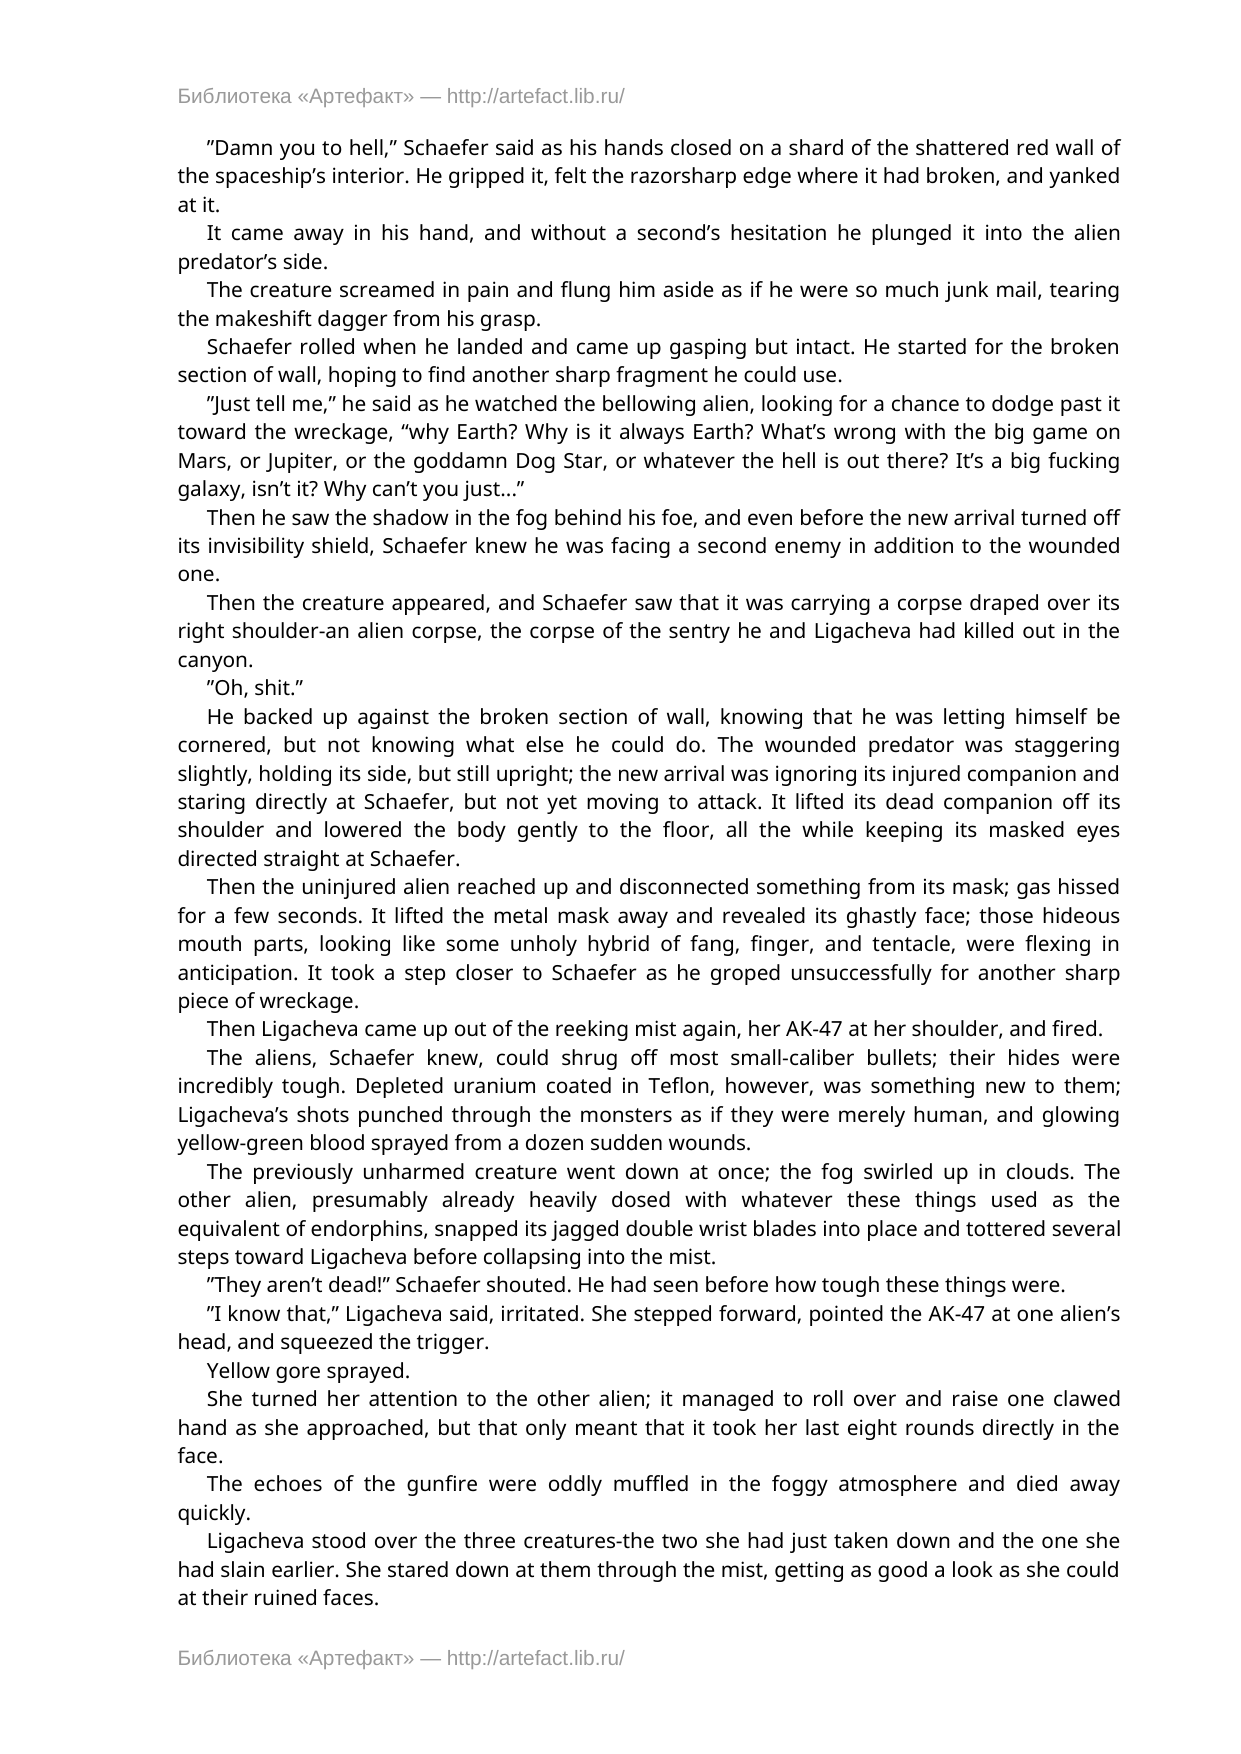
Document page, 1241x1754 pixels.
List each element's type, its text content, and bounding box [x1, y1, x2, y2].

text The previously unharmed creature went down at once; the fog swirled up in clouds. The other alien, presumably already heavily dosed with whatever these things used as the equivalent of endorphins, snapped its jagged double wrist blades into place and tottered several steps toward Ligacheva before collapsing into the mist. [177, 1157, 1122, 1271]
text Then the creature appeared, and Schaefer saw that it was carrying a corpse draped over its right shoulder-an alien corpse, the corpse of the sentry he and Ligacheva had killed out in the canyon. [177, 588, 1122, 673]
text Then Ligacheva came up out of the reeking mist again, her AK-47 at her shoulder, and fired. [177, 1014, 1122, 1043]
text Schaefer rolled when he landed and came up gasping but intact. He started for the broken section of wall, hoping to find another sharp fragment he could use. [177, 332, 1122, 389]
text Then he saw the shadow in the fog behind his foe, and even before the new arrival turned off its invisibility shield, Schaefer knew he was facing a second enemy in addition to the wounded one. [177, 503, 1122, 588]
text He backed up against the broken section of wall, knowing that he was letting himself be cornered, but not knowing what else he could do. The wounded predator was staggering slightly, holding its side, but still upright; the new arrival was ignoring its injured companion and staring directly at Schaefer, but not yet moving to attack. It lifted its dead companion off its shoulder and lowered the body gently to the floor, all the while keeping its masked eyes directed straight at Schaefer. [177, 702, 1122, 872]
text The echoes of the gunfire were oddly muffled in the foggy atmosphere and died away quickly. [177, 1469, 1122, 1526]
text ”Oh, shit.” [177, 673, 1122, 702]
text ”They aren’t dead!” Schaefer shouted. He had seen before how tough these things were. [177, 1271, 1122, 1299]
text Ligacheva stood over the three creatures-the two she had just taken down and the one she had slain earlier. She stared down at them through the mist, getting as good a look as she could at their ruined faces. [177, 1526, 1122, 1612]
text The aliens, Schaefer knew, could shrug off most small-caliber bullets; their hides were incredibly tough. Depleted uranium coated in Teflon, however, was something new to them; Ligacheva’s shots punched through the monsters as if they were merely human, and glowing yellow-green blood sprayed from a dozen sudden wounds. [177, 1043, 1122, 1157]
text She turned her attention to the other alien; it managed to roll over and raise one clawed hand as she approached, but that only meant that it took her last eight rounds directly in the face. [177, 1384, 1122, 1469]
text The creature screamed in pain and flung him aside as if he were so much junk mail, tearing the makeshift dagger from his grasp. [177, 275, 1122, 332]
text Yellow gore sprayed. [177, 1356, 1122, 1384]
text ”I know that,” Ligacheva said, irritated. She stepped forward, pointed the AK-47 at one alien’s head, and squeezed the trigger. [177, 1299, 1122, 1356]
text It came away in his hand, and without a second’s hesitation he plunged it into the alien predator’s side. [177, 218, 1122, 275]
text ”Damn you to hell,” Schaefer said as his hands closed on a shard of the shattered red wall of the spaceship’s interior. He gripped it, felt the razorsharp edge where it had broken, and yanked at it. [177, 133, 1122, 218]
text ”Just tell me,” he said as he watched the bellowing alien, looking for a chance to dodge past it toward the wreckage, “why Earth? Why is it always Earth? What’s wrong with the big game on Mars, or Jupiter, or the goddamn Dog Star, or whatever the hell is out there? It’s a big fucking galaxy, isn’t it? Why can’t you just...” [177, 389, 1122, 503]
text Then the uninjured alien reached up and disconnected something from its mask; gas hissed for a few seconds. It lifted the metal mask away and revealed its ghastly face; those hideous mouth parts, looking like some unholy hybrid of fang, finger, and tentacle, were flexing in anticipation. It took a step closer to Schaefer as he groped unsuccessfully for another sharp piece of wreckage. [177, 872, 1122, 1014]
